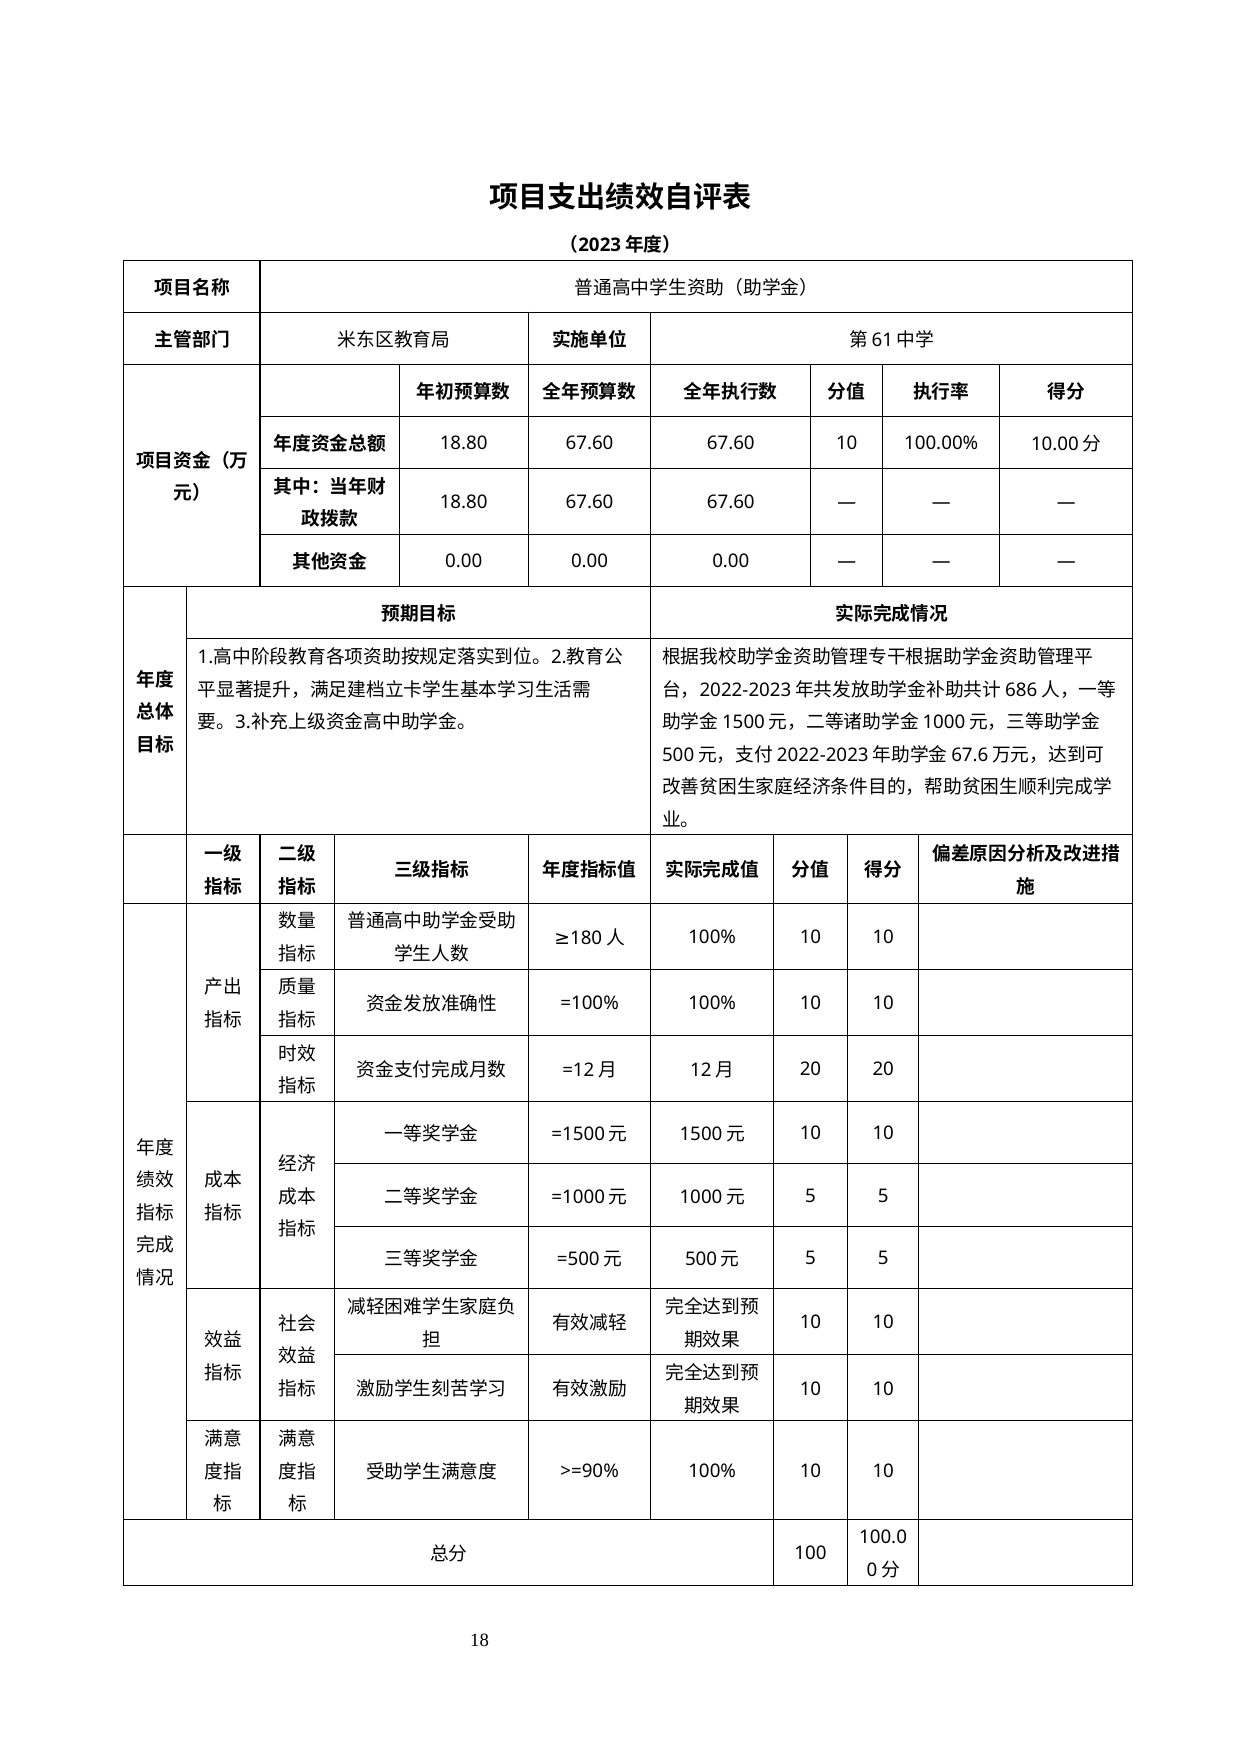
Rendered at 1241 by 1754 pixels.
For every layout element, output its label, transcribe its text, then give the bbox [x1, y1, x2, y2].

table_cell — [1000, 535, 1132, 586]
table_cell 分值 [811, 365, 882, 416]
table_cell 二级指标 [261, 835, 334, 902]
table_cell 质量指标 [261, 970, 334, 1034]
table_cell =1000元 [529, 1164, 650, 1226]
table_cell 满意度指标 [261, 1421, 334, 1519]
table_cell 社会效益指标 [261, 1289, 334, 1420]
table_cell 经济成本指标 [261, 1102, 334, 1288]
table_cell 年度总体目标 [124, 587, 186, 834]
table_cell 100.00分 [848, 1520, 918, 1585]
table_cell [919, 1227, 1132, 1288]
table_cell 偏差原因分析及改进措施 [919, 835, 1132, 902]
table_cell — [811, 469, 882, 534]
table_cell 100% [651, 970, 773, 1034]
table_cell 普通高中助学金受助学生人数 [335, 904, 528, 968]
table_cell 100.00% [883, 417, 999, 468]
table_cell 总分 [124, 1520, 773, 1585]
table_cell 实际完成情况 [651, 587, 1132, 638]
table_cell 100% [651, 1421, 773, 1519]
table_cell 年初预算数 [400, 365, 528, 416]
table_cell 年度资金总额 [261, 417, 399, 468]
table_cell =1500元 [529, 1102, 650, 1163]
table_cell 第61中学 [651, 313, 1132, 364]
table_cell 20 [848, 1036, 918, 1101]
table_cell 根据我校助学金资助管理专干根据助学金资助管理平台，2022-2023年共发放助学金补助共计686人，一等助学金1500元，二等诸助学金1000元，三等助学金500元，支付2022-2023年助学金67.6万元，达到可改善贫困生家庭经济条件目的，帮助贫困生顺利完成学业。 [651, 639, 1132, 834]
table_cell — [1000, 469, 1132, 534]
table_cell 一级指标 [187, 835, 259, 902]
table_cell 其他资金 [261, 535, 399, 586]
table_cell 三级指标 [335, 835, 528, 902]
table_header 普通高中学生资助（助学金） [261, 261, 1132, 312]
table_cell — [883, 535, 999, 586]
table_cell 有效激励 [529, 1355, 650, 1420]
table_cell [919, 1520, 1132, 1585]
table_cell 100% [651, 904, 773, 968]
table_cell 10 [848, 970, 918, 1034]
table_cell 5 [774, 1164, 847, 1226]
table_cell 18.80 [400, 417, 528, 468]
table_cell 资金发放准确性 [335, 970, 528, 1034]
table_cell 500元 [651, 1227, 773, 1288]
table_cell 资金支付完成月数 [335, 1036, 528, 1101]
table_cell 1500元 [651, 1102, 773, 1163]
table_cell 10 [774, 904, 847, 968]
table_cell 成本指标 [187, 1102, 259, 1288]
table_cell [124, 835, 186, 902]
table_cell 分值 [774, 835, 847, 902]
text 项目支出绩效自评表 [187, 162, 1053, 227]
table_cell 执行率 [883, 365, 999, 416]
table_cell 1.高中阶段教育各项资助按规定落实到位。2.教育公平显著提升，满足建档立卡学生基本学习生活需要。3.补充上级资金高中助学金。 [187, 639, 650, 834]
table_cell 20 [774, 1036, 847, 1101]
table_cell 有效减轻 [529, 1289, 650, 1354]
table_cell =100% [529, 970, 650, 1034]
table_cell 12月 [651, 1036, 773, 1101]
table_cell 67.60 [529, 417, 650, 468]
table_cell 67.60 [651, 469, 810, 534]
table_cell 5 [774, 1227, 847, 1288]
table_cell 10.00分 [1000, 417, 1132, 468]
table_cell =12月 [529, 1036, 650, 1101]
table_cell [919, 1355, 1132, 1420]
table_cell [261, 365, 399, 416]
table_cell 其中：当年财政拨款 [261, 469, 399, 534]
table_cell 得分 [848, 835, 918, 902]
table_cell 10 [774, 1355, 847, 1420]
table_cell 67.60 [529, 469, 650, 534]
table_cell 完全达到预期效果 [651, 1355, 773, 1420]
table_cell [919, 970, 1132, 1034]
table_cell =500元 [529, 1227, 650, 1288]
table_cell 数量指标 [261, 904, 334, 968]
table_cell 10 [848, 1102, 918, 1163]
table_cell 全年预算数 [529, 365, 650, 416]
table_cell 实施单位 [529, 313, 650, 364]
table_cell 1000元 [651, 1164, 773, 1226]
table_cell 年度指标值 [529, 835, 650, 902]
table_cell 一等奖学金 [335, 1102, 528, 1163]
table_cell 10 [774, 1289, 847, 1354]
table_cell [919, 1289, 1132, 1354]
table_cell ≥180人 [529, 904, 650, 968]
table_cell 0.00 [651, 535, 810, 586]
table_cell 得分 [1000, 365, 1132, 416]
table_cell — [811, 535, 882, 586]
table_cell 项目资金（万元） [124, 365, 259, 586]
table_cell 67.60 [651, 417, 810, 468]
table_cell 满意度指标 [187, 1421, 259, 1519]
table_cell 完全达到预期效果 [651, 1289, 773, 1354]
table_cell 100 [774, 1520, 847, 1585]
table_cell 5 [848, 1227, 918, 1288]
table_cell 二等奖学金 [335, 1164, 528, 1226]
table_cell 10 [811, 417, 882, 468]
table_cell 时效指标 [261, 1036, 334, 1101]
table_cell 10 [774, 970, 847, 1034]
table_cell [919, 904, 1132, 968]
table_cell 主管部门 [124, 313, 259, 364]
table_cell 减轻困难学生家庭负担 [335, 1289, 528, 1354]
table_cell 10 [774, 1421, 847, 1519]
table_cell 0.00 [529, 535, 650, 586]
table_cell 效益指标 [187, 1289, 259, 1420]
table_cell 10 [774, 1102, 847, 1163]
table_cell 5 [848, 1164, 918, 1226]
table_cell >=90% [529, 1421, 650, 1519]
text （2023年度） [187, 227, 1053, 259]
table_cell 预期目标 [187, 587, 650, 638]
table_cell — [883, 469, 999, 534]
table_cell 10 [848, 1289, 918, 1354]
table_cell 受助学生满意度 [335, 1421, 528, 1519]
table_cell 10 [848, 1355, 918, 1420]
table_cell 18.80 [400, 469, 528, 534]
table_cell 10 [848, 904, 918, 968]
table_header 项目名称 [124, 261, 259, 312]
table_cell 产出指标 [187, 904, 259, 1101]
table_cell [919, 1102, 1132, 1163]
table_cell 三等奖学金 [335, 1227, 528, 1288]
table_cell 0.00 [400, 535, 528, 586]
table_cell [919, 1036, 1132, 1101]
table_cell 米东区教育局 [261, 313, 528, 364]
table_cell [919, 1421, 1132, 1519]
table_cell 年度绩效指标完成情况 [124, 904, 186, 1519]
table_cell 激励学生刻苦学习 [335, 1355, 528, 1420]
table_cell [919, 1164, 1132, 1226]
table_cell 10 [848, 1421, 918, 1519]
table_cell 全年执行数 [651, 365, 810, 416]
table_cell 实际完成值 [651, 835, 773, 902]
